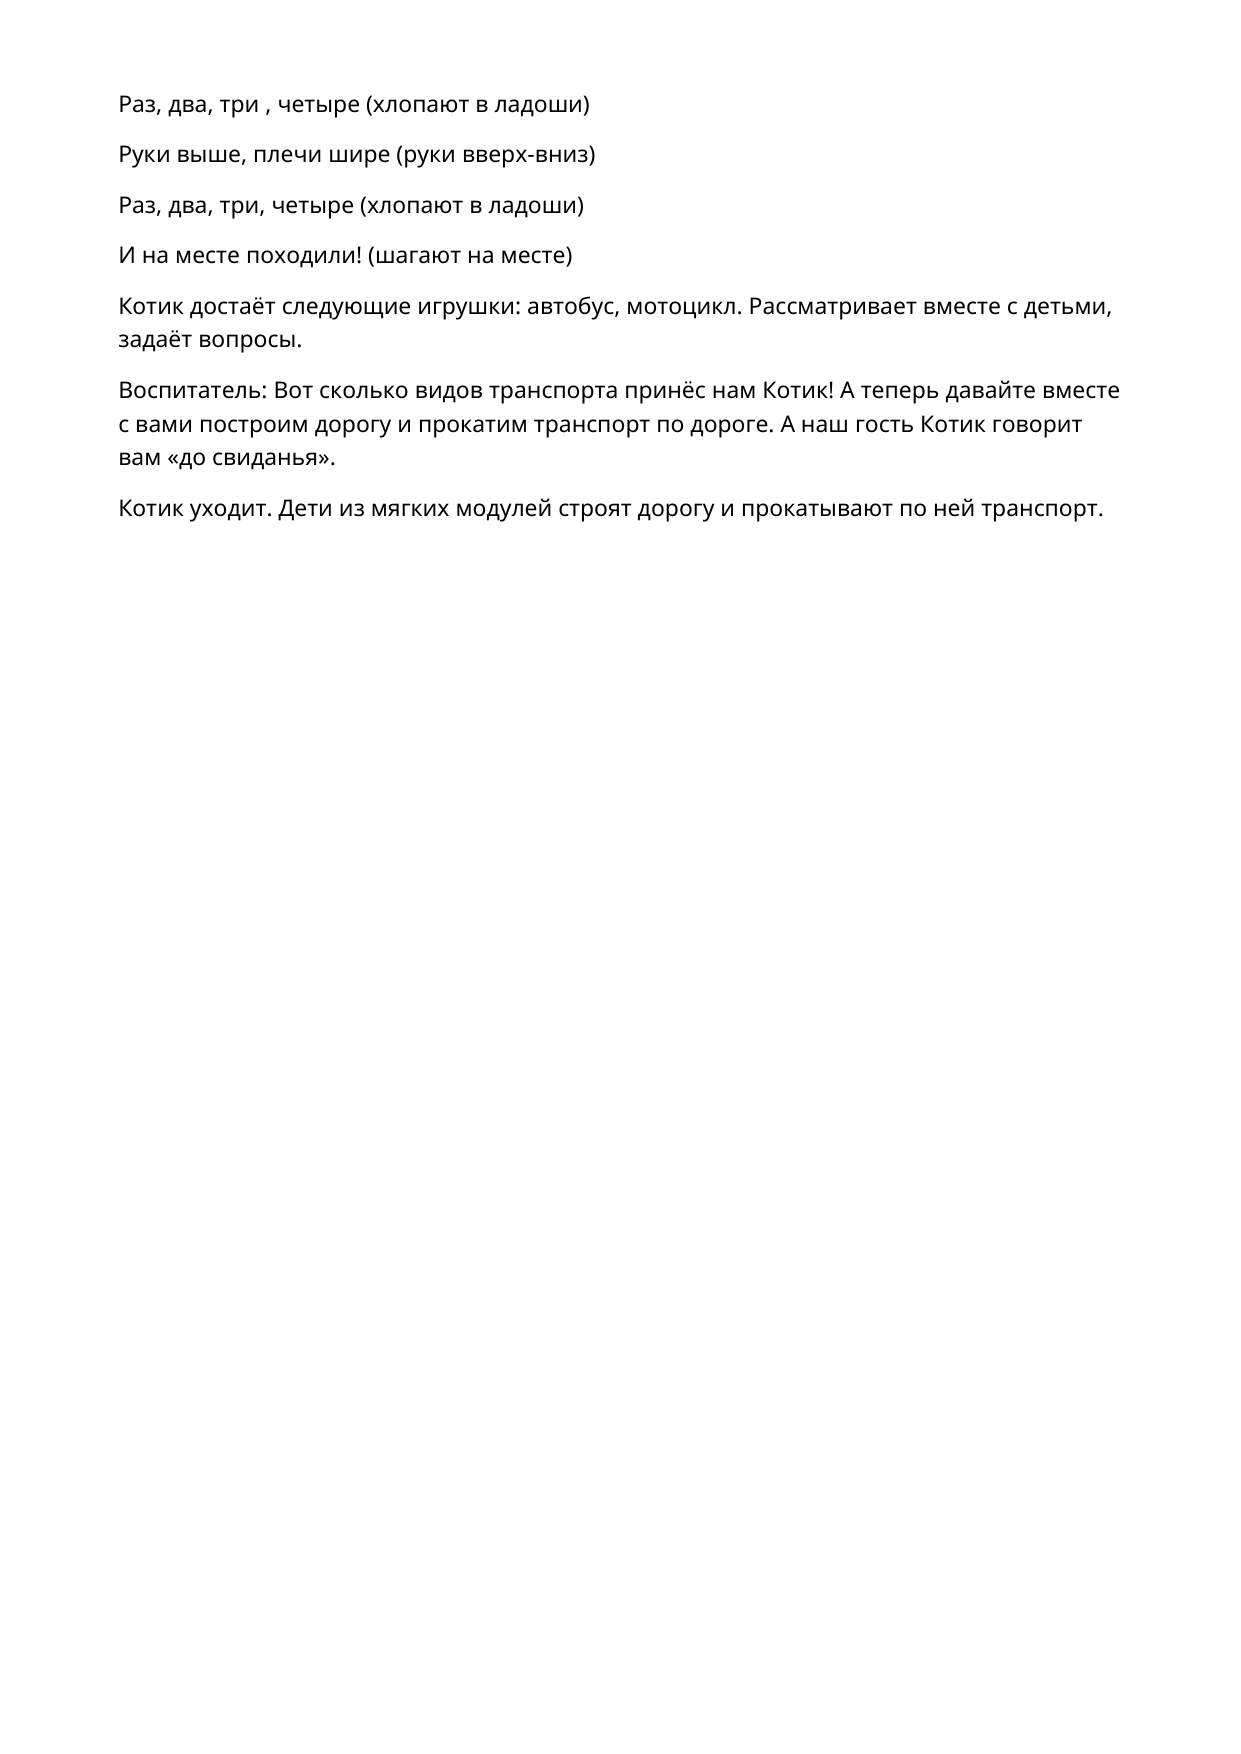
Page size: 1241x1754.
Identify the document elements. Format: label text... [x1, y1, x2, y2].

text Котик достаёт следующие игрушки: автобус, мотоцикл. Рассматривает вместе с детьми, задаёт вопросы. [118, 290, 1122, 355]
text Воспитатель: Вот сколько видов транспорта принёс нам Котик! А теперь давайте вместе с вами построим дорогу и прокатим транспорт по дороге. А наш гость Котик говорит вам «до свиданья». [118, 374, 1122, 473]
text И на месте походили! (шагают на месте) [118, 239, 1122, 271]
text Раз, два, три, четыре (хлопают в ладоши) [118, 189, 1122, 220]
text Руки выше, плечи шире (руки вверх-вниз) [118, 138, 1122, 170]
text Котик уходит. Дети из мягких модулей строят дорогу и прокатывают по ней транспорт. [118, 492, 1122, 523]
text Раз, два, три , четыре (хлопают в ладоши) [118, 88, 1122, 119]
